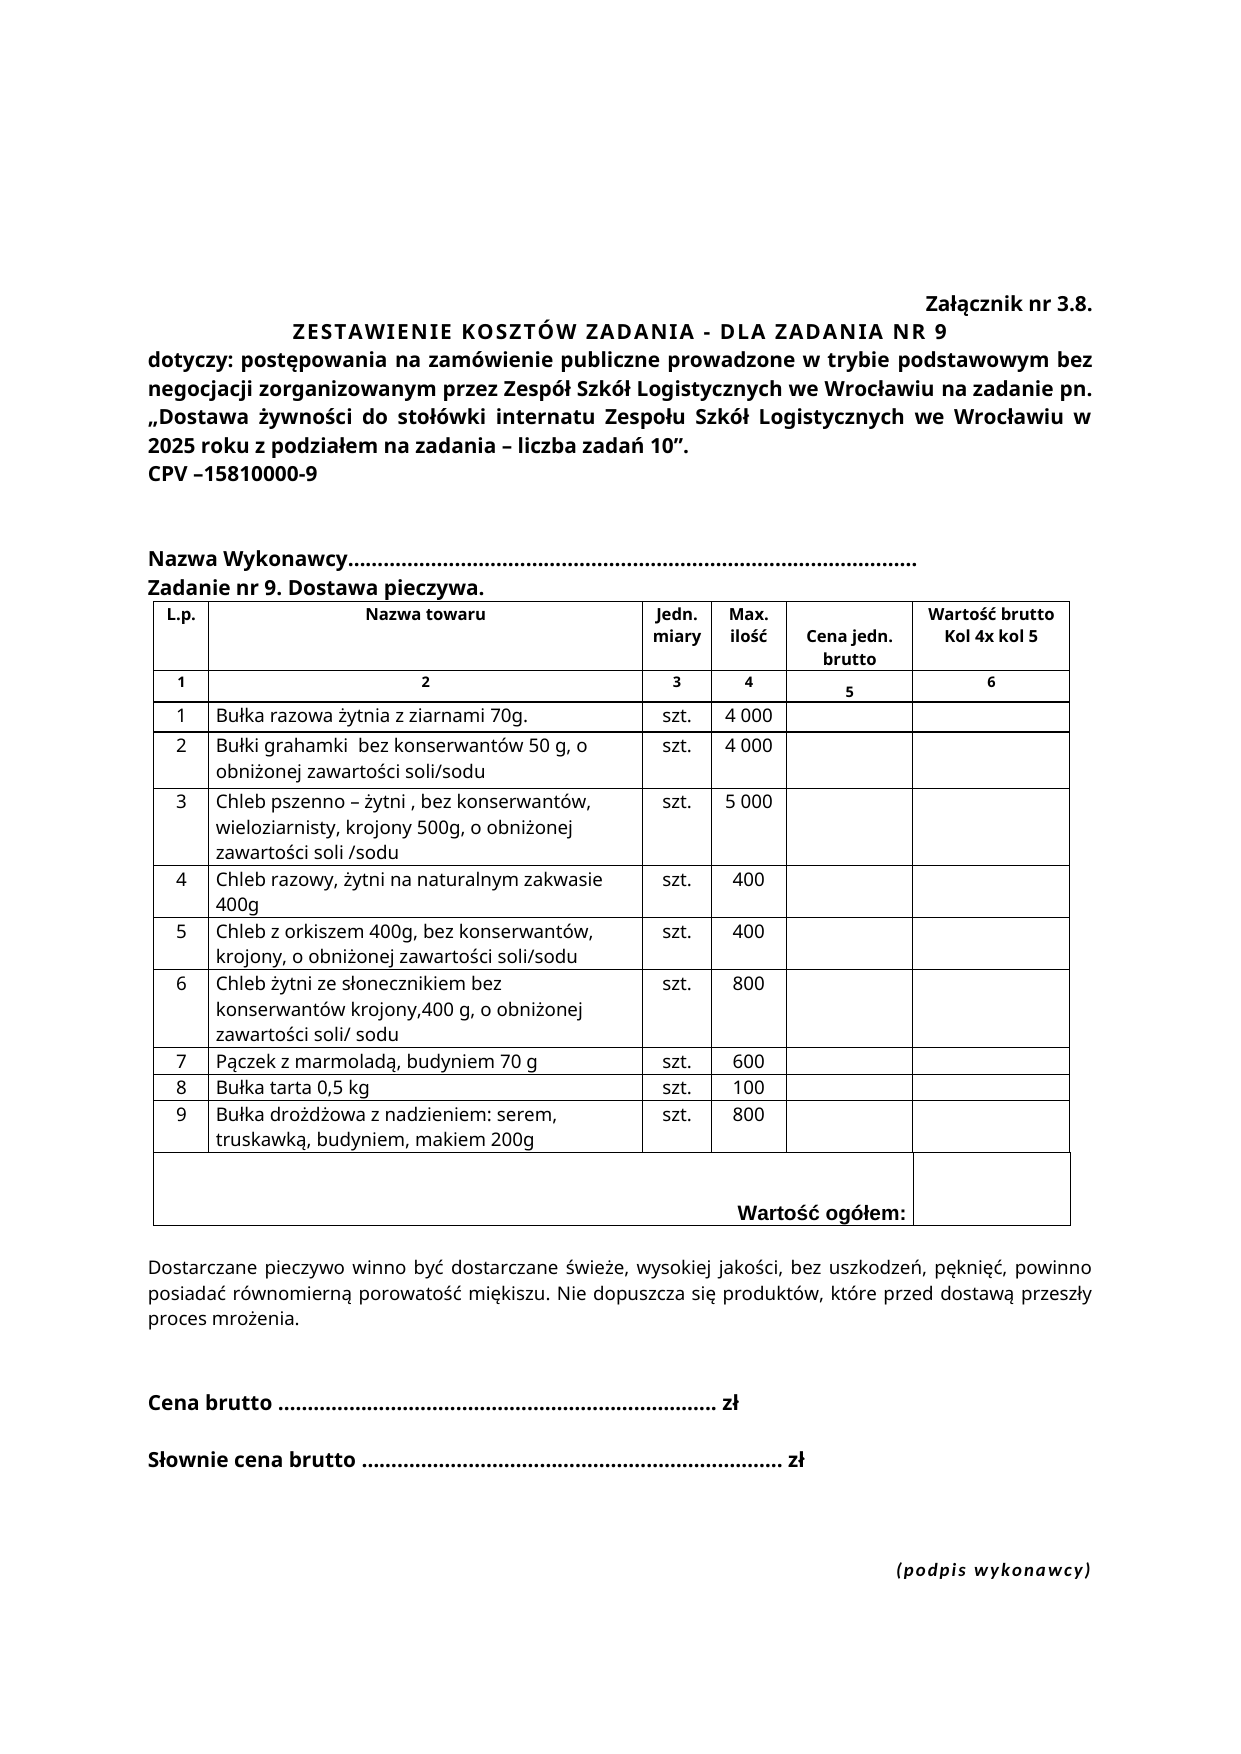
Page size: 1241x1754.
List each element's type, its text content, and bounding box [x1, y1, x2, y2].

table_cell 800 [712, 970, 786, 1047]
table_cell 600 [712, 1048, 786, 1073]
table_cell szt. [643, 733, 711, 788]
text CPV –15810000-9 [148, 459, 1092, 516]
table_cell Chleb razowy, żytni na naturalnym zakwasie 400g [209, 866, 642, 917]
table_cell [913, 1048, 1069, 1073]
table_cell 5 000 [712, 789, 786, 865]
table_cell Bułka razowa żytnia z ziarnami 70g. [209, 703, 642, 731]
table_cell [913, 1101, 1069, 1152]
table_cell 2 [209, 671, 642, 701]
table_header Max. ilość [712, 602, 786, 670]
table_cell Bułka tarta 0,5 kg [209, 1075, 642, 1100]
table_cell 4 000 [712, 733, 786, 788]
table_cell [787, 918, 912, 969]
table_cell [913, 733, 1069, 788]
table_cell 5 [154, 918, 208, 969]
table_cell [913, 1075, 1069, 1100]
table_cell 4 [712, 671, 786, 701]
table_header Jedn. miary [643, 602, 711, 670]
table_cell 100 [712, 1075, 786, 1100]
table_cell 9 [154, 1101, 208, 1152]
table_cell 2 [154, 733, 208, 788]
table_cell 1 [154, 671, 208, 701]
table_header Cena jedn. brutto [787, 602, 912, 670]
table_cell 3 [643, 671, 711, 701]
table_cell [913, 918, 1069, 969]
table_cell 3 [154, 789, 208, 865]
table_cell [914, 1153, 1070, 1225]
table_cell Bułka drożdżowa z nadzieniem: serem, truskawką, budyniem, makiem 200g [209, 1101, 642, 1152]
table_cell [787, 866, 912, 917]
table_cell 400 [712, 866, 786, 917]
table_cell szt. [643, 1075, 711, 1100]
table_header L.p. [154, 602, 208, 670]
text Załącznik nr 3.8. [148, 289, 1092, 317]
table_cell [787, 970, 912, 1047]
table_cell 8 [154, 1075, 208, 1100]
table_cell 6 [154, 970, 208, 1047]
table_cell Pączek z marmoladą, budyniem 70 g [209, 1048, 642, 1073]
text Cena brutto ……………………………………………………………….. zł [148, 1388, 1092, 1416]
text Nazwa Wykonawcy…………………………………………………………………………………… [148, 544, 1094, 573]
table_cell 400 [712, 918, 786, 969]
table_cell [913, 703, 1069, 731]
text Dostarczane pieczywo winno być dostarczane świeże, wysokiej jakości, bez uszkodzeń, pęknięć, powinno posiadać równomierną porowatość miękiszu. Nie dopuszcza się produktów, które przed dostawą przeszły proces mrożenia. [148, 1254, 1092, 1331]
table_cell 800 [712, 1101, 786, 1152]
table_cell [913, 866, 1069, 917]
table_header Wartość brutto Kol 4x kol 5 [913, 602, 1069, 670]
table_cell szt. [643, 703, 711, 731]
table_cell Wartość ogółem: [154, 1153, 913, 1225]
text Słownie cena brutto …………………………………………………………….. zł [148, 1445, 1092, 1473]
table_cell [787, 703, 912, 731]
table_cell 1 [154, 703, 208, 731]
table_cell [913, 789, 1069, 865]
table_cell [787, 1048, 912, 1073]
table_cell 5 [787, 671, 912, 701]
table_cell szt. [643, 918, 711, 969]
table_cell 7 [154, 1048, 208, 1073]
table_cell [787, 1075, 912, 1100]
table_cell szt. [643, 1048, 711, 1073]
text (podpis wykonawcy) [148, 1559, 1092, 1582]
table_cell Chleb z orkiszem 400g, bez konserwantów, krojony, o obniżonej zawartości soli/sodu [209, 918, 642, 969]
table_cell szt. [643, 866, 711, 917]
table_cell Bułki grahamki bez konserwantów 50 g, o obniżonej zawartości soli/sodu [209, 733, 642, 788]
table_cell szt. [643, 789, 711, 865]
text dotyczy: postępowania na zamówienie publiczne prowadzone w trybie podstawowym bez negocjacji zorganizowanym przez Zespół Szkół Logistycznych we Wrocławiu na zadanie pn. „Dostawa żywności do stołówki internatu Zespołu Szkół Logistycznych we Wrocławiu w 2025 roku z podziałem na zadania – liczba zadań 10”. [148, 346, 1092, 459]
text ZESTAWIENIE KOSZTÓW ZADANIA - DLA ZADANIA NR 9 [148, 317, 1092, 346]
table_cell [913, 970, 1069, 1047]
text Zadanie nr 9. Dostawa pieczywa. [148, 573, 1092, 601]
table_cell Chleb pszenno – żytni , bez konserwantów, wieloziarnisty, krojony 500g, o obniżonej zawartości soli /sodu [209, 789, 642, 865]
table_cell Chleb żytni ze słonecznikiem bez konserwantów krojony,400 g, o obniżonej zawartości soli/ sodu [209, 970, 642, 1047]
table_cell 4 [154, 866, 208, 917]
table_header Nazwa towaru [209, 602, 642, 670]
table_cell 6 [913, 671, 1069, 701]
table_cell szt. [643, 970, 711, 1047]
table_cell [787, 733, 912, 788]
table_cell [787, 789, 912, 865]
table_cell szt. [643, 1101, 711, 1152]
table_cell 4 000 [712, 703, 786, 731]
table_cell [787, 1101, 912, 1152]
